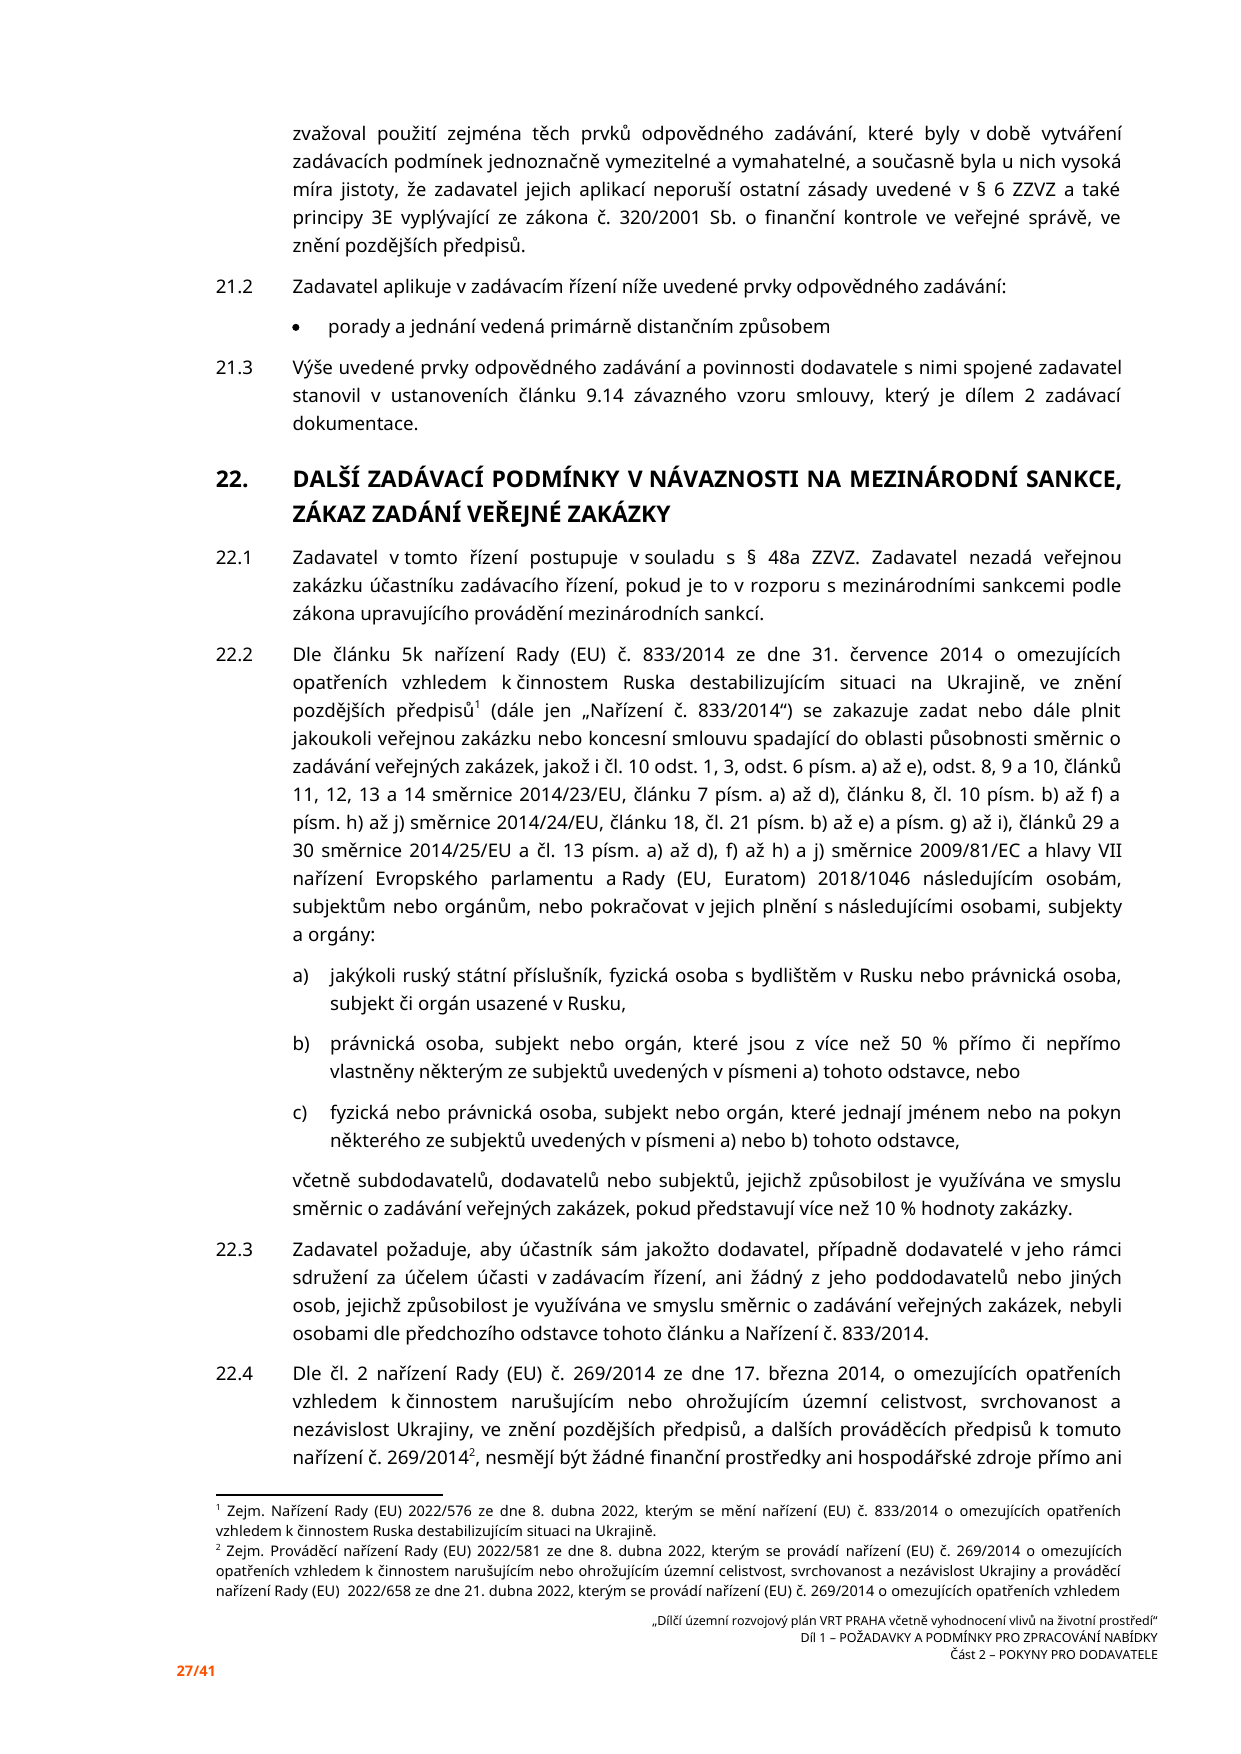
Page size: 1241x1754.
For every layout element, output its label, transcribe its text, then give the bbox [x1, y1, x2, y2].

text Zadavatel požaduje, aby účastník sám jakožto dodavatel, případně dodavatelé v jeho rámci sdružení za účelem účasti v zadávacím řízení, ani žádný z jeho poddodavatelů nebo jiných osob, jejichž způsobilost je využívána ve smyslu směrnic o zadávání veřejných zakázek, nebyli osobami dle předchozího odstavce tohoto článku a Nařízení č. 833/2014. [216, 1236, 1122, 1346]
text porady a jednání vedená primárně distančním způsobem [292, 314, 1122, 339]
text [216, 1361, 1122, 1470]
list právnická osoba, subjekt nebo orgán, které jsou z více než 50 % přímo či nepřímo vlastněny některým ze subjektů uvedených v písmeni a) tohoto odstavce, nebo [292, 1030, 1122, 1084]
text Výše uvedené prvky odpovědného zadávání a povinnosti dodavatele s nimi spojené zadavatel stanovil v ustanoveních článku 9.14 závazného vzoru smlouvy, který je dílem 2 zadávací dokumentace. [216, 354, 1122, 436]
text Zadavatel v tomto řízení postupuje v souladu s § 48a ZZVZ. Zadavatel nezadá veřejnou zakázku účastníku zadávacího řízení, pokud je to v rozporu s mezinárodními sankcemi podle zákona upravujícího provádění mezinárodních sankcí. [216, 544, 1122, 626]
list fyzická nebo právnická osoba, subjekt nebo orgán, které jednají jménem nebo na pokyn některého ze subjektů uvedených v písmeni a) nebo b) tohoto odstavce, [292, 1099, 1122, 1152]
text Dle článku 5k nařízení Rady (EU) č. 833/2014 ze dne 31. července 2014 o omezujících opatřeních vzhledem k činnostem Ruska destabilizujícím situaci na Ukrajině, ve znění pozdějších předpisů (dále jen „Nařízení č. 833/2014“) se zakazuje zadat nebo dále plnit jakoukoli veřejnou zakázku nebo koncesní smlouvu spadající do oblasti působnosti směrnic o zadávání veřejných zakázek, jakož i čl. 10 odst. 1, 3, odst. 6 písm. a) až e), odst. 8, 9 a 10, článků 11, 12, 13 a 14 směrnice 2014/23/EU, článku 7 písm. a) až d), článku 8, čl. 10 písm. b) až f) a písm. h) až j) směrnice 2014/24/EU, článku 18, čl. 21 písm. b) až e) a písm. g) až i), článků 29 a 30 směrnice 2014/25/EU a čl. 13 písm. a) až d), f) až h) a j) směrnice 2009/81/EC a hlavy VII nařízení Evropského parlamentu a Rady (EU, Euratom) 2018/1046 následujícím osobám, subjektům nebo orgánům, nebo pokračovat v jejich plnění s následujícími osobami, subjekty a orgány: [216, 641, 1122, 947]
list včetně subdodavatelů, dodavatelů nebo subjektů, jejichž způsobilost je využívána ve smyslu směrnic o zadávání veřejných zakázek, pokud představují více než 10 % hodnoty zakázky. [292, 1167, 1122, 1221]
text Další zadávací podmínky v návaznosti na MEZINÁRODNÍ sankce, zákaz zadání veřejné zakázky [216, 463, 1122, 529]
list jakýkoli ruský státní příslušník, fyzická osoba s bydlištěm v Rusku nebo právnická osoba, subjekt či orgán usazené v Rusku, [292, 962, 1122, 1015]
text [216, 121, 1122, 258]
text Zadavatel aplikuje v zadávacím řízení níže uvedené prvky odpovědného zadávání: [216, 273, 1122, 299]
